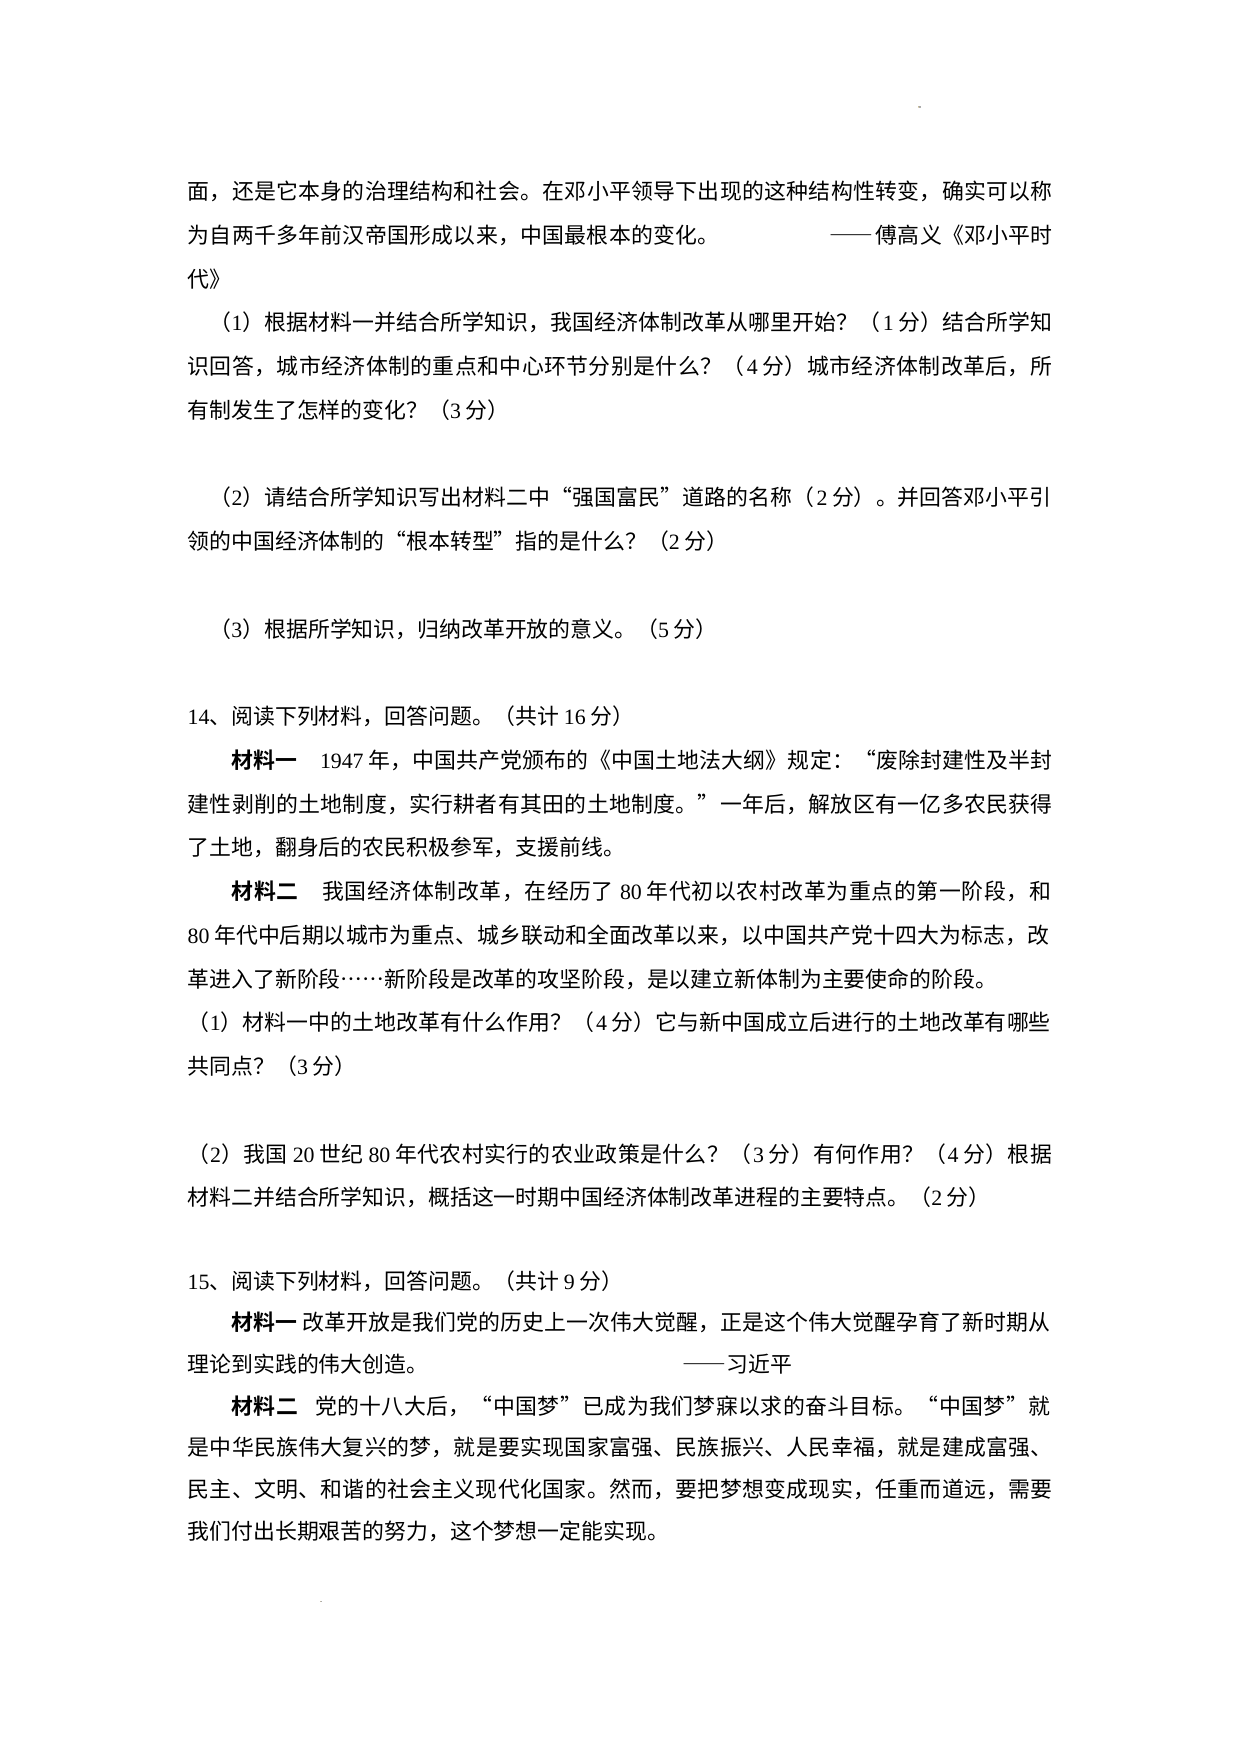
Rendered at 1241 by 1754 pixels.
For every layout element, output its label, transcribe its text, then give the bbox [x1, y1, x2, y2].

text （2）我国20世纪80年代农村实行的农业政策是什么？（3分）有何作用？（4分）根据材料二并结合所学知识，概括这一时期中国经济体制改革进程的主要特点。（2分） [187, 1124, 1053, 1212]
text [187, 162, 1053, 293]
text （2）请结合所学知识写出材料二中“强国富民”道路的名称（2分）。并回答邓小平引领的中国经济体制的“根本转型”指的是什么？（2分） [187, 468, 1053, 556]
text （1）根据材料一并结合所学知识，我国经济体制改革从哪里开始？（1分）结合所学知识回答，城市经济体制的重点和中心环节分别是什么？（4分）城市经济体制改革后，所有制发生了怎样的变化？（3分） [187, 293, 1053, 424]
text 15、阅读下列材料，回答问题。（共计9分） [187, 1256, 1053, 1297]
text （3）根据所学知识，归纳改革开放的意义。（5分） [187, 599, 1053, 643]
text 14、阅读下列材料，回答问题。（共计16分） [187, 687, 1053, 731]
text 材料一 1947年，中国共产党颁布的《中国土地法大纲》规定：“废除封建性及半封建性剥削的土地制度，实行耕者有其田的土地制度。”一年后，解放区有一亿多农民获得了土地，翻身后的农民积极参军，支援前线。 [187, 731, 1053, 862]
text 材料二 我国经济体制改革，在经历了80年代初以农村改革为重点的第一阶段，和80年代中后期以城市为重点、城乡联动和全面改革以来，以中国共产党十四大为标志，改革进入了新阶段……新阶段是改革的攻坚阶段，是以建立新体制为主要使命的阶段。 [187, 862, 1053, 993]
text 材料一 改革开放是我们党的历史上一次伟大觉醒，正是这个伟大觉醒孕育了新时期从理论到实践的伟大创造。 ——习近平 [187, 1297, 1053, 1381]
text （1）材料一中的土地改革有什么作用？（4分）它与新中国成立后进行的土地改革有哪些共同点？（3分） [187, 993, 1053, 1081]
text 材料二 党的十八大后，“中国梦”已成为我们梦寐以求的奋斗目标。“中国梦”就是中华民族伟大复兴的梦，就是要实现国家富强、民族振兴、人民幸福，就是建成富强、民主、文明、和谐的社会主义现代化国家。然而，要把梦想变成现实，任重而道远，需要我们付出长期艰苦的努力，这个梦想一定能实现。 [187, 1381, 1053, 1547]
